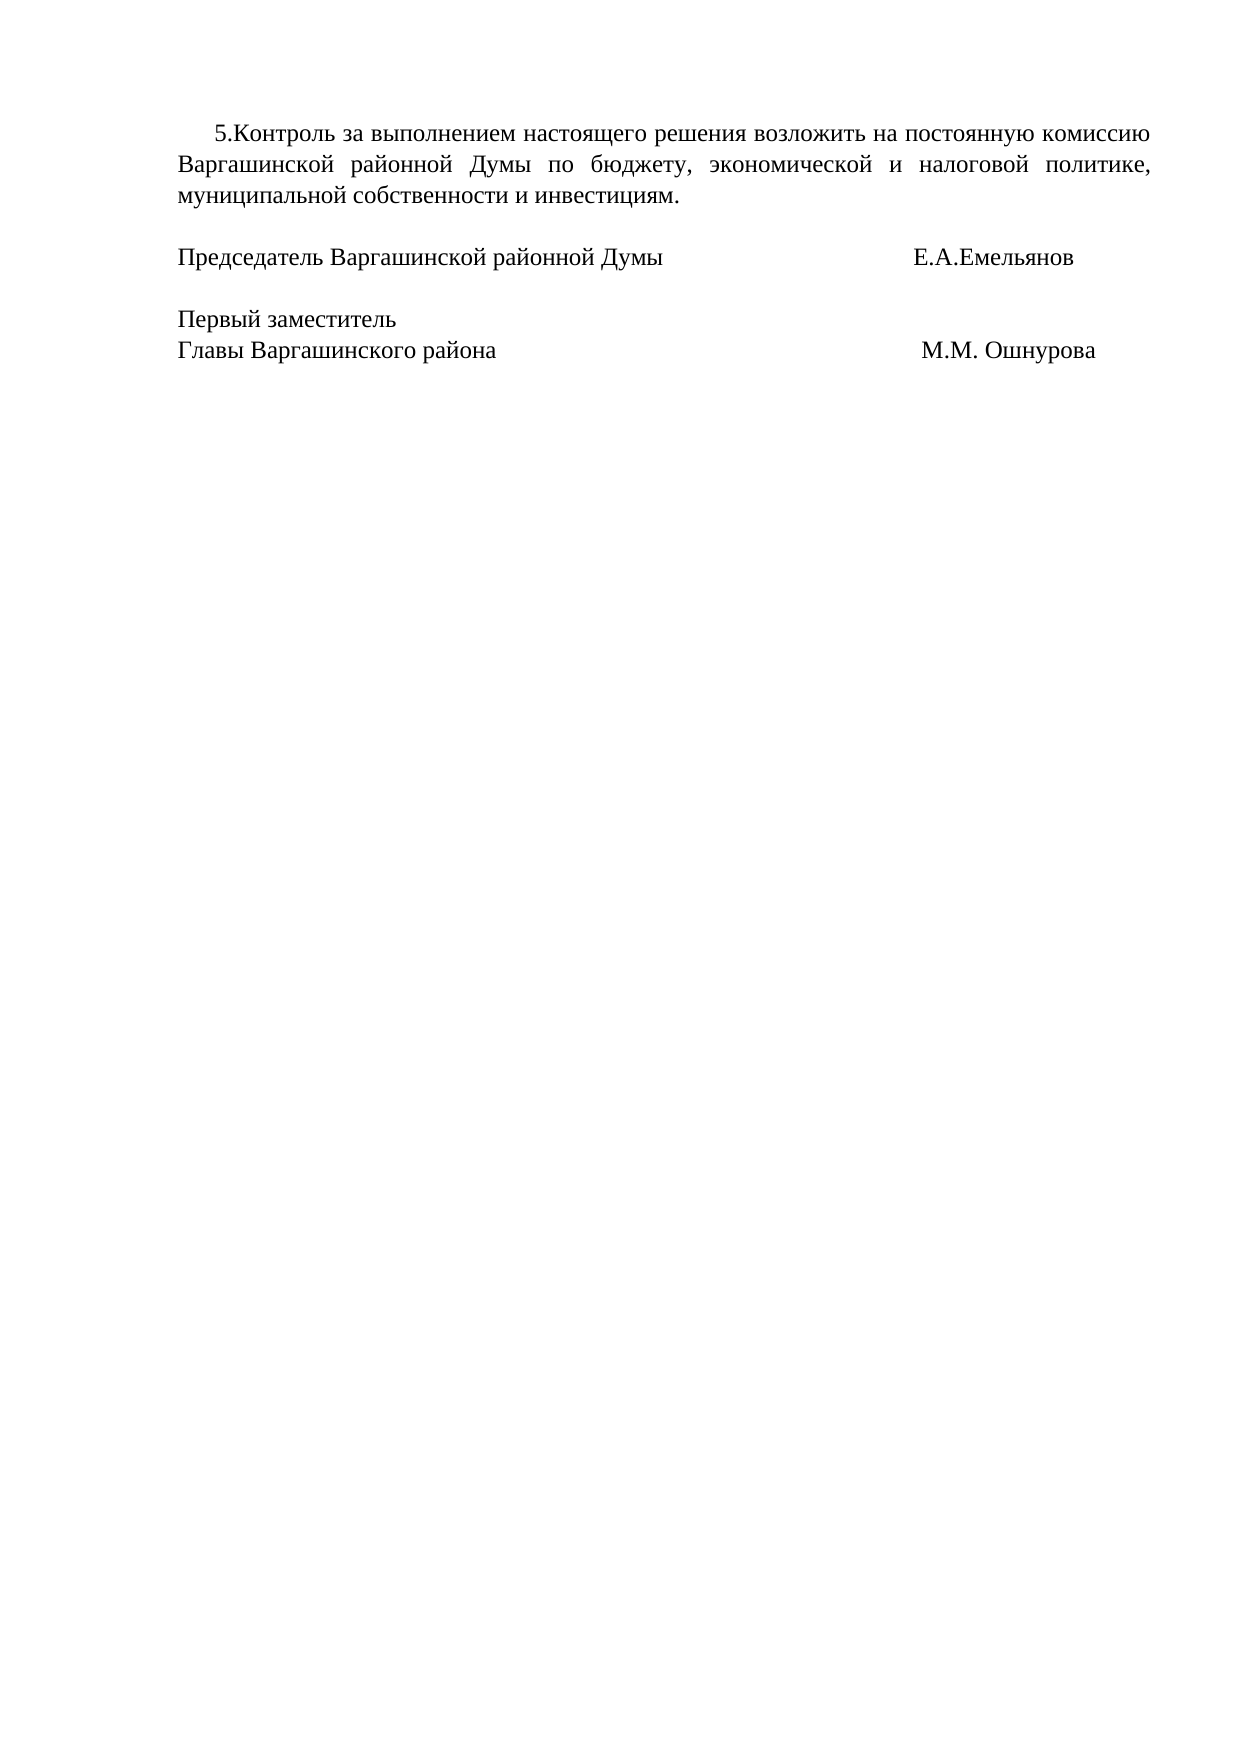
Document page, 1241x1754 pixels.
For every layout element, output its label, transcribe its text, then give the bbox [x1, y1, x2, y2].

text Первый заместитель [177, 304, 1152, 333]
text Председатель Варгашинской районной Думы Е.А.Емельянов [177, 242, 1152, 271]
text Главы Варгашинского района М.М. Ошнурова [177, 335, 1152, 364]
text 5.Контроль за выполнением настоящего решения возложить на постоянную комиссию Варгашинской районной Думы по бюджету, экономической и налоговой политике, муниципальной собственности и инвестициям. [177, 118, 1152, 209]
